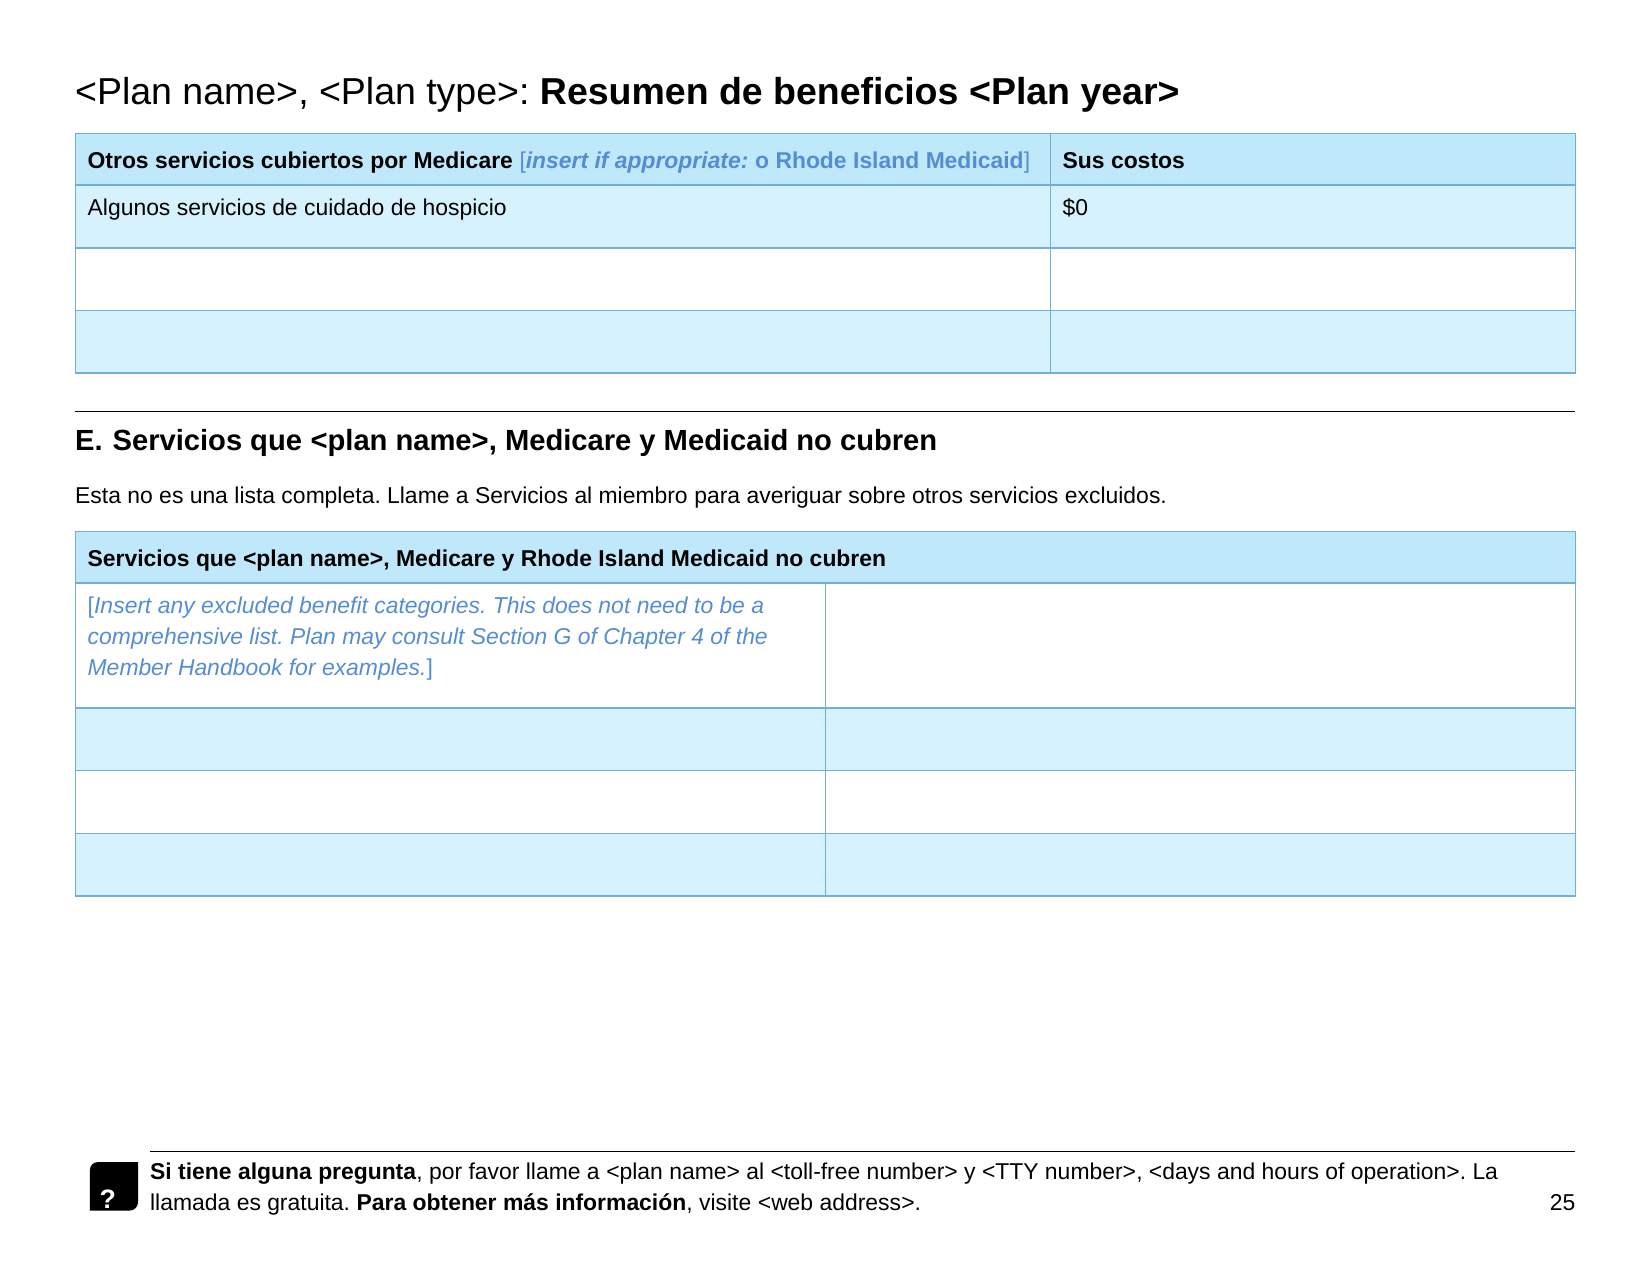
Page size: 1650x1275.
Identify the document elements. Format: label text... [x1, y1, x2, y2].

table_cell [76, 311, 1050, 372]
table_header Otros servicios cubiertos por Medicare [insert if appropriate: o Rhode Island Medicaid] [76, 134, 1050, 184]
table_cell [76, 249, 1050, 309]
table_cell [826, 834, 1575, 895]
table_cell [Insert any excluded benefit categories. This does not need to be a comprehensive list. Plan may consult Section G of Chapter 4 of the Member Handbook for examples.] [76, 584, 825, 707]
table_cell [1051, 311, 1575, 372]
table_cell [826, 584, 1575, 707]
table_cell [76, 771, 825, 832]
table_cell [76, 709, 825, 770]
table_cell [76, 834, 825, 895]
table_cell [826, 771, 1575, 832]
table_header Sus costos [1051, 134, 1575, 184]
text Esta no es una lista completa. Llame a Servicios al miembro para averiguar sobre otros servicios excluidos. [75, 479, 1575, 510]
table_cell [826, 709, 1575, 770]
table_cell $0 [1051, 186, 1575, 247]
table_header Servicios que <plan name>, Medicare y Rhode Island Medicaid no cubren [76, 532, 1575, 582]
subtitle E. Servicios que <plan name>, Medicare y Medicaid no cubren [75, 412, 1575, 458]
table_cell Algunos servicios de cuidado de hospicio [76, 186, 1050, 247]
table_cell [1051, 249, 1575, 309]
